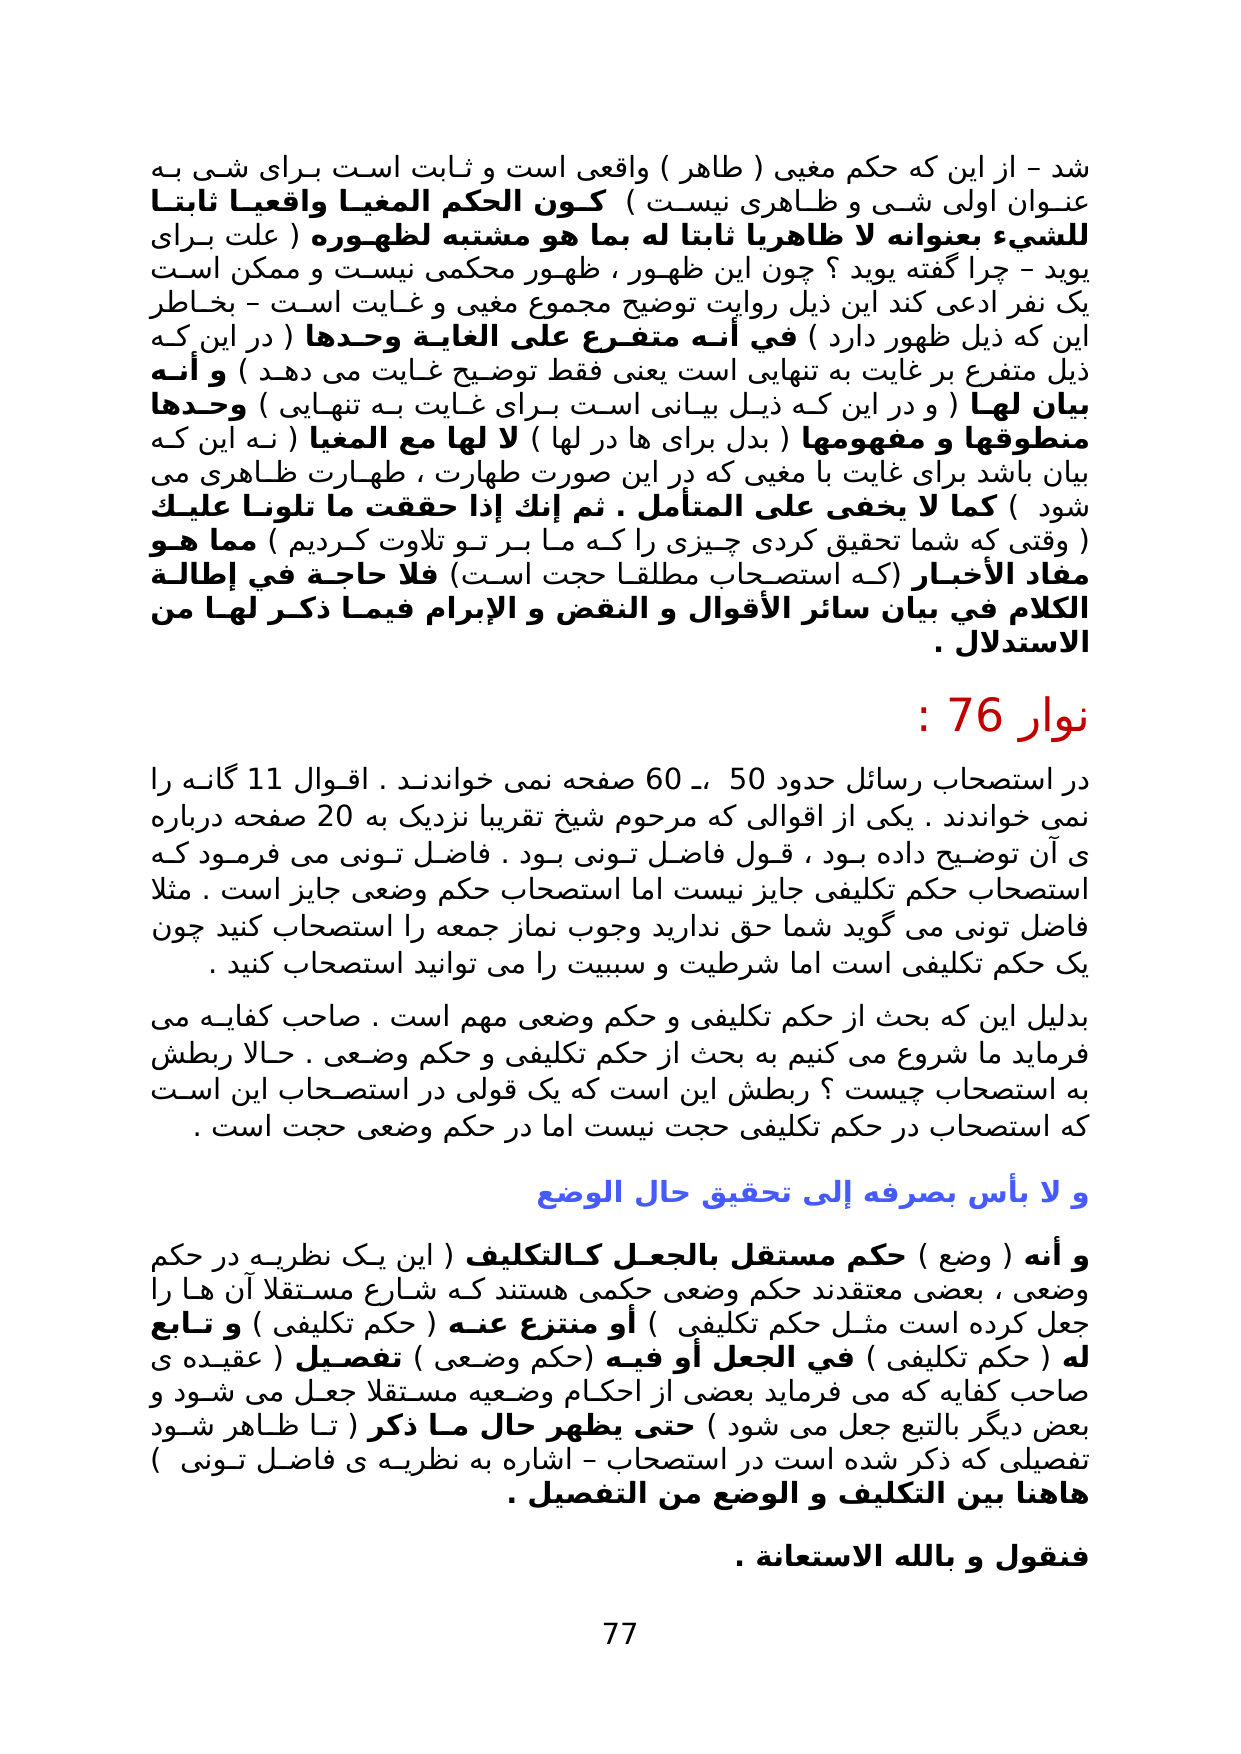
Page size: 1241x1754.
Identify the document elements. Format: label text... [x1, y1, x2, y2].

subtitle نوار 76 : [150, 1159, 1090, 1212]
text در استصحاب رسائل حدود 50 ، 60 صفحه نمی خواندند . اقوال 11 گانه را نمی خواندند . یکی از اقوالی که مرحوم شیخ تقریبا نزدیک به 20 صفحه درباره ی آن توضیح داده بود ، قول فاضل تونی بود . فاضل تونی می فرمود که استصحاب حکم تکلیفی جایز نیست اما استصحاب حکم وضعی جایز است . مثلا فاضل تونی می گوید شما حق ندارید وجوب نماز جمعه را استصحاب کنید چون یک حکم تکلیفی است اما شرطیت و سببیت را می توانید استصحاب کنید . [150, 1233, 1090, 1451]
text نتیجه : پس مراد از طاهر ، طاهر واقعی است . چون در چه صورتی مراد از طاهر ، طاهر ظاهری است ؟ در صورتی که غایت ، غایت شی باشد . پس این که صاحب کفایه می فرماید ذیل روایت موید احتمال ما هست ، ) لا يخفى أن ذيل (موثقة عمار: فإذا علمت فقد قذر و ما لم تعلم فليس عليك ) يؤيد ما استظهرنا منها ( تایید می کند این ذیل ، آن چیزی را که ( احتمال اول ) آشکار کردیم ما از روایات ثلاث ) من ( بیان چیزی که از روایات آشکار شد – از این که حکم مغیی ( طاهر ) واقعی است و ثابت است برای شی به عنوان اولی شی و ظاهری نیست ) كون الحكم المغيا واقعيا ثابتا للشي‏ء بعنوانه لا ظاهريا ثابتا له بما هو مشتبه لظهوره ( علت برای یوید – چرا گفته یوید ؟ چون این ظهور ، ظهور محکمی نیست و ممکن است یک نفر ادعی کند این ذیل روایت توضیح مجموع مغیی و غایت است – بخاطر این که ذیل ظهور دارد ) في أنه متفرع على الغاية وحدها ( در این که ذیل متفرع بر غایت به تنهایی است یعنی فقط توضیح غایت می دهد ) و أنه بيان لها ( و در این که ذیل بیانی است برای غایت به تنهایی ) وحدها منطوقها و مفهومها ( بدل برای ها در لها ) لا لها مع المغيا ( نه این که بیان باشد برای غایت با مغیی که در این صورت طهارت ، طهارت ظاهری می شود ) كما لا يخفى على المتأمل . ثم إنك إذا حققت ما تلونا عليك ( وقتی که شما تحقیق کردی چیزی را که ما بر تو تلاوت کردیم ) مما هو مفاد الأخبار (که استصحاب مطلقا حجت است) فلا حاجة في إطالة الكلام في بيان سائر الأقوال و النقض و الإبرام فيما ذكر لها من الاستدلال . [150, 417, 1090, 1130]
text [150, 1470, 1090, 1541]
text پس غایت قید شی نیست بلکه قید طاهر است . چگونه ؟ بنا شد که از این غایت دو حکم دربیاید تا این دو حکم مربوط باشد با ان دو حکمی که در ذیل است . همین که از غایت دو حکم بدست می آید معلوم می شود که این غایت ، غایت حکم است نه غایت شی چون اگر این غایت ، غایت شی باشد ازش دو حکم استفاده نمی شود چون اگر غایت غایت شی باشد معنی ان این می شود که ، کل شی مشکوک النجاسه طاهر . در چه صورتی از این غایت دو حکم در می آید ؟ در صورتی که غایت حکم باشد . [150, 150, 1090, 388]
